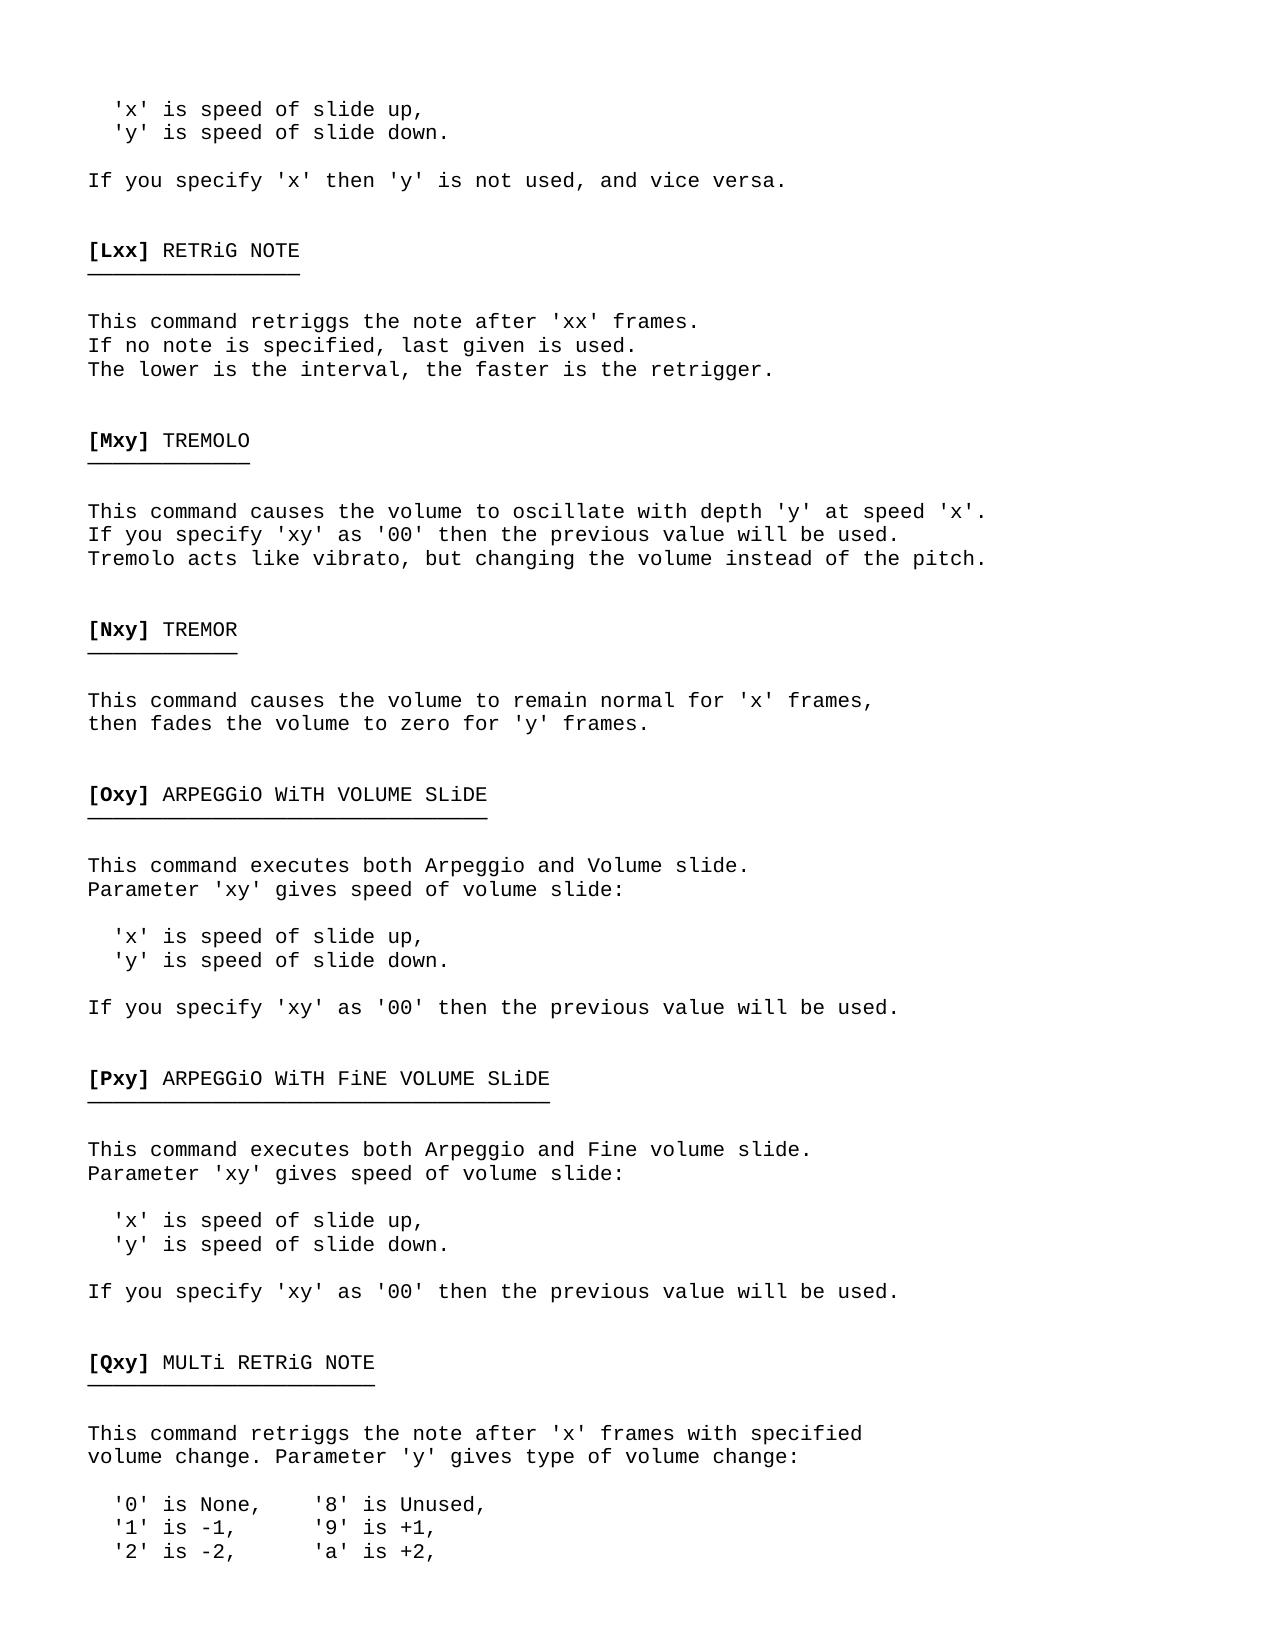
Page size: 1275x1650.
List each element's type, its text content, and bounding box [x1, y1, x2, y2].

text 'y' is speed of slide down. [75, 1234, 1200, 1257]
text Parameter 'xy' gives speed of volume slide: [75, 879, 1200, 903]
text 'y' is speed of slide down. [75, 950, 1200, 973]
text 'x' is speed of slide up, [75, 1210, 1200, 1234]
text '2' is -2, 'a' is +2, [75, 1541, 1200, 1565]
text ──────────── [75, 642, 1200, 666]
text [Oxy] ARPEGGiO WiTH VOLUME SLiDE [75, 784, 1200, 808]
text This command executes both Arpeggio and Fine volume slide. [75, 1139, 1200, 1163]
text [Qxy] MULTi RETRiG NOTE [75, 1352, 1200, 1376]
text If you specify 'x' then 'y' is not used, and vice versa. [75, 169, 1200, 193]
text If you specify 'xy' as '00' then the previous value will be used. [75, 997, 1200, 1021]
text ──────────────────────────────── [75, 808, 1200, 832]
text ───────────────── [75, 264, 1200, 288]
text [Lxx] RETRiG NOTE [75, 241, 1200, 264]
text ───────────────────────────────────── [75, 1092, 1200, 1115]
text [Nxy] TREMOR [75, 619, 1200, 642]
text This command causes the volume to oscillate with depth 'y' at speed 'x'. [75, 501, 1200, 524]
text This command retriggs the note after 'xx' frames. [75, 311, 1200, 335]
text This command causes the volume to remain normal for 'x' frames, [75, 690, 1200, 713]
text The lower is the interval, the faster is the retrigger. [75, 359, 1200, 382]
text If you specify 'xy' as '00' then the previous value will be used. [75, 524, 1200, 548]
text 'y' is speed of slide down. [75, 122, 1200, 146]
text ───────────── [75, 453, 1200, 477]
text then fades the volume to zero for 'y' frames. [75, 713, 1200, 737]
text This command retriggs the note after 'x' frames with specified [75, 1423, 1200, 1446]
text '1' is -1, '9' is +1, [75, 1517, 1200, 1541]
text If you specify 'xy' as '00' then the previous value will be used. [75, 1281, 1200, 1304]
text [Mxy] TREMOLO [75, 430, 1200, 453]
text [Pxy] ARPEGGiO WiTH FiNE VOLUME SLiDE [75, 1068, 1200, 1092]
text volume change. Parameter 'y' gives type of volume change: [75, 1446, 1200, 1470]
text Parameter 'xy' gives speed of volume slide: [75, 1163, 1200, 1186]
text '0' is None, '8' is Unused, [75, 1494, 1200, 1517]
text 'x' is speed of slide up, [75, 99, 1200, 122]
text If no note is specified, last given is used. [75, 335, 1200, 359]
text ─────────────────────── [75, 1376, 1200, 1399]
text 'x' is speed of slide up, [75, 926, 1200, 950]
text This command executes both Arpeggio and Volume slide. [75, 855, 1200, 879]
text Tremolo acts like vibrato, but changing the volume instead of the pitch. [75, 548, 1200, 572]
